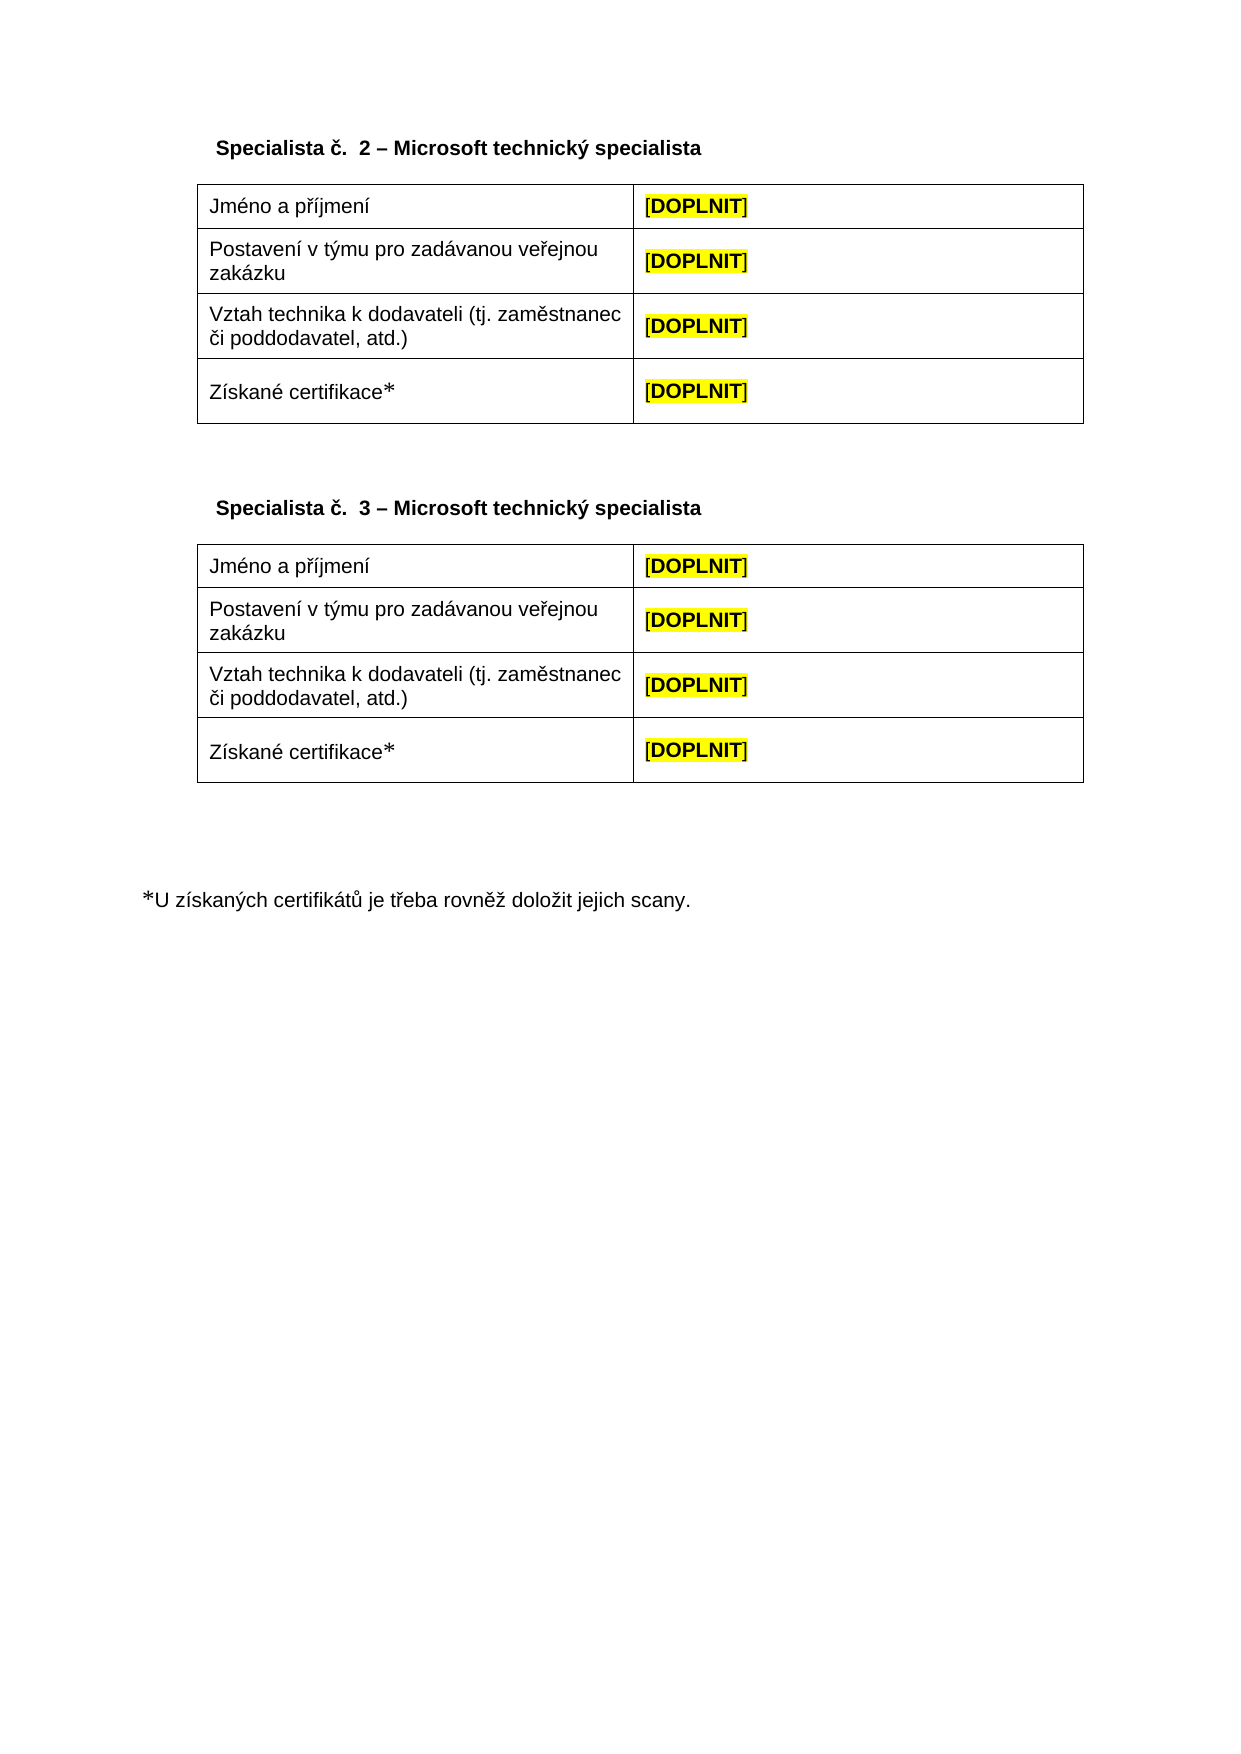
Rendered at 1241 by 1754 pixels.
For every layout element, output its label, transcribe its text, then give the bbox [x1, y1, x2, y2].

text Specialista č. 3 – Microsoft technický specialista [216, 496, 1110, 519]
table_cell Získané certifikace* [198, 718, 633, 782]
table_header Jméno a příjmení [198, 545, 633, 587]
table_cell [DOPLNIT] [634, 294, 1083, 358]
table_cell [198, 294, 633, 358]
table_cell [DOPLNIT] [634, 359, 1083, 423]
table_header [DOPLNIT] [634, 545, 1083, 587]
table_cell Vztah technika k dodavateli (tj. zaměstnanec či poddodavatel, atd.) [198, 653, 633, 717]
table_header [DOPLNIT] [634, 185, 1083, 228]
text *U získaných certifikátů je třeba rovněž doložit jejich scany. [142, 884, 1110, 913]
table_cell Postavení v týmu pro zadávanou veřejnou zakázku [198, 588, 633, 652]
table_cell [198, 229, 633, 293]
table_header Jméno a příjmení [198, 185, 633, 228]
table_cell Získané certifikace* [198, 359, 633, 423]
table_cell [DOPLNIT] [634, 653, 1083, 717]
text Specialista č. 2 – Microsoft technický specialista [216, 136, 1110, 160]
table_cell [DOPLNIT] [634, 588, 1083, 652]
table_cell [DOPLNIT] [634, 229, 1083, 293]
table_cell [DOPLNIT] [634, 718, 1083, 782]
